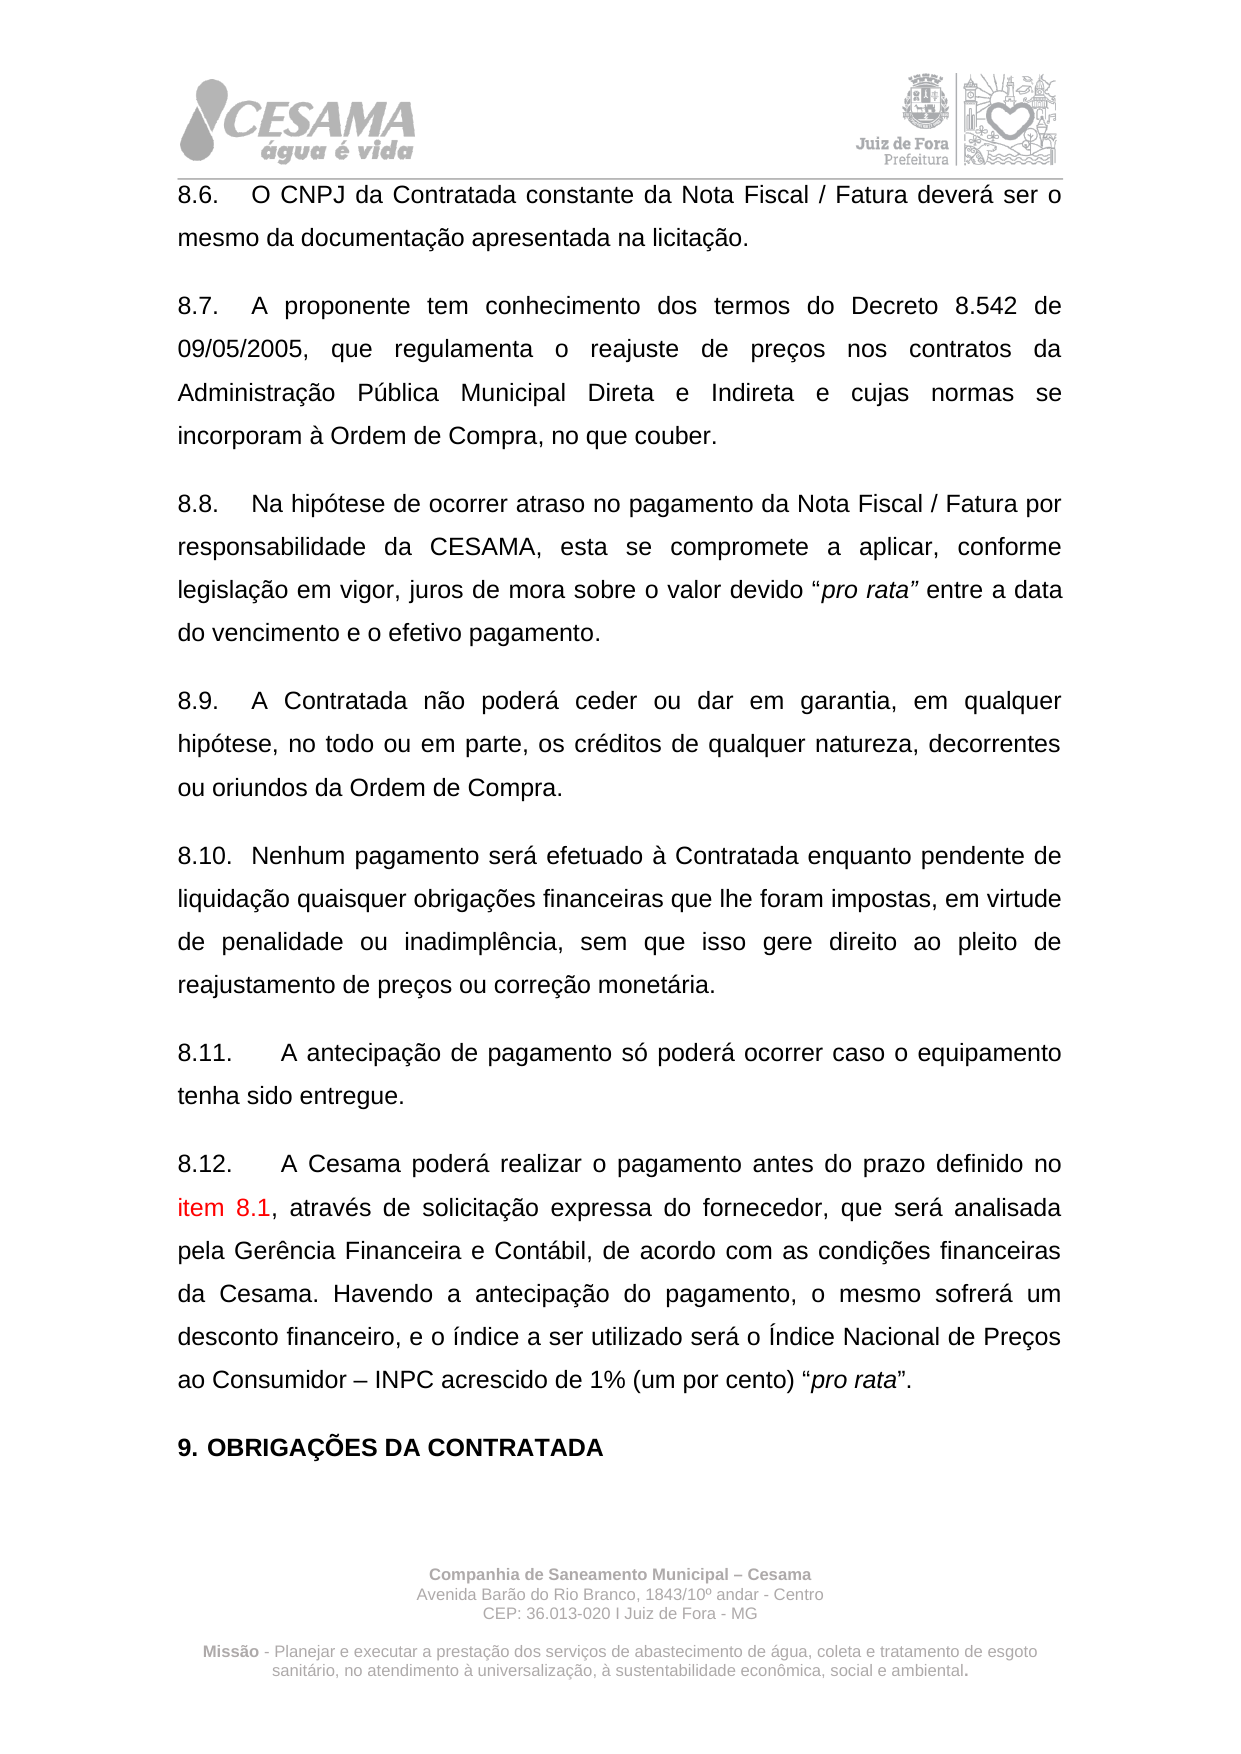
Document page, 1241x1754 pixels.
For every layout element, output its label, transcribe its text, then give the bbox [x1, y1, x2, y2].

list Na hipótese de ocorrer atraso no pagamento da Nota Fiscal / Fatura por responsabilidade da CESAMA, esta se compromete a aplicar, conforme legislação em vigor, juros de mora sobre o valor devido “pro rata” entre a data do vencimento e o efetivo pagamento. [177, 489, 1063, 647]
list A proponente tem conhecimento dos termos do Decreto 8.542 de 09/05/2005, que regulamenta o reajuste de preços nos contratos da Administração Pública Municipal Direta e Indireta e cujas normas se incorporam à Ordem de Compra, no que couber. [177, 291, 1063, 449]
list OBRIGAÇÕES DA CONTRATADA [177, 1433, 1063, 1462]
list A Cesama poderá realizar o pagamento antes do prazo definido no item 8.1, através de solicitação expressa do fornecedor, que será analisada pela Gerência Financeira e Contábil, de acordo com as condições financeiras da Cesama. Havendo a antecipação do pagamento, o mesmo sofrerá um desconto financeiro, e o índice a ser utilizado será o Índice Nacional de Preços ao Consumidor – INPC acrescido de 1% (um por cento) “pro rata”. [177, 1149, 1063, 1394]
list Nenhum pagamento será efetuado à Contratada enquanto pendente de liquidação quaisquer obrigações financeiras que lhe foram impostas, em virtude de penalidade ou inadimplência, sem que isso gere direito ao pleito de reajustamento de preços ou correção monetária. [177, 841, 1063, 999]
list O CNPJ da Contratada constante da Nota Fiscal / Fatura deverá ser o mesmo da documentação apresentada na licitação. [177, 180, 1063, 252]
list A antecipação de pagamento só poderá ocorrer caso o equipamento tenha sido entregue. [177, 1038, 1063, 1110]
list A Contratada não poderá ceder ou dar em garantia, em qualquer hipótese, no todo ou em parte, os créditos de qualquer natureza, decorrentes ou oriundos da Ordem de Compra. [177, 686, 1063, 801]
picture [177, 73, 1064, 180]
